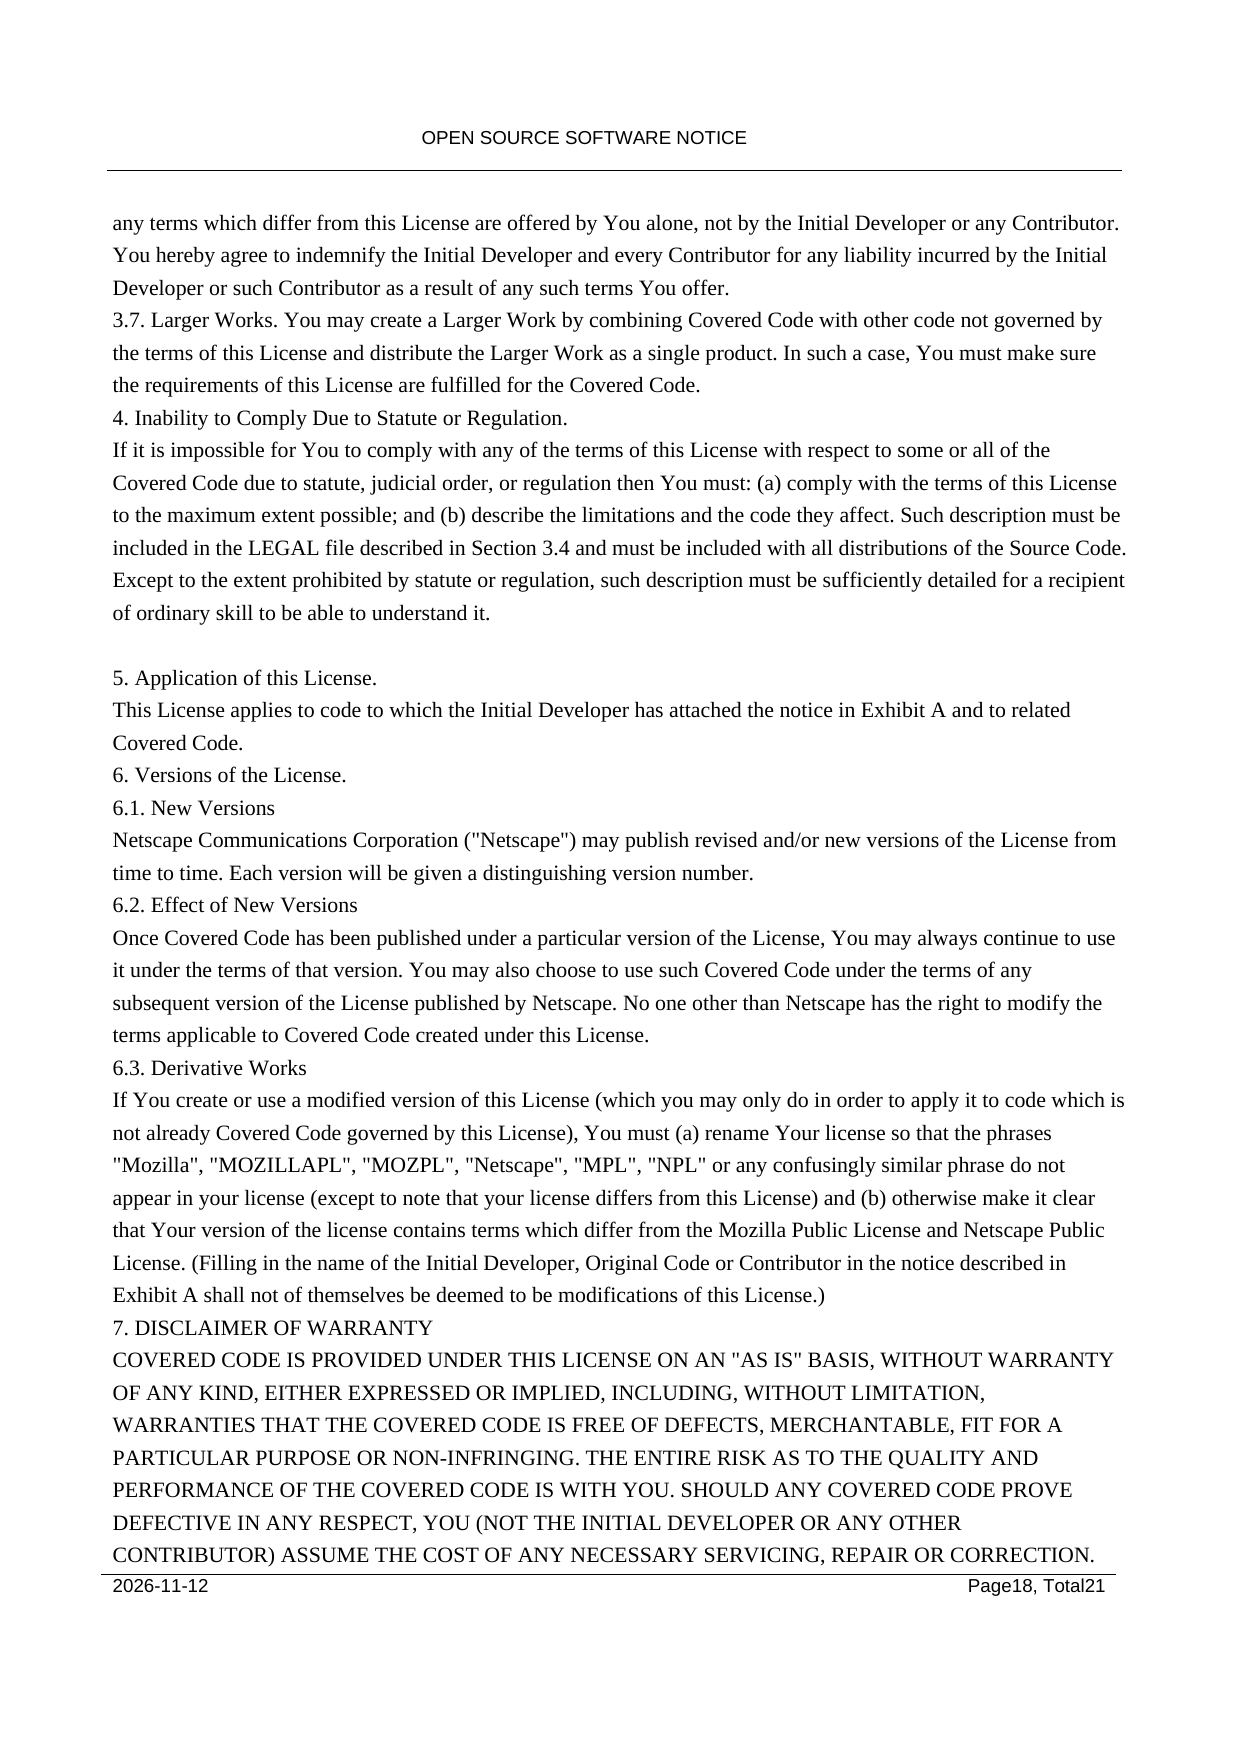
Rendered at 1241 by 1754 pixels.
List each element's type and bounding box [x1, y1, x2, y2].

text [112, 206, 1128, 1571]
